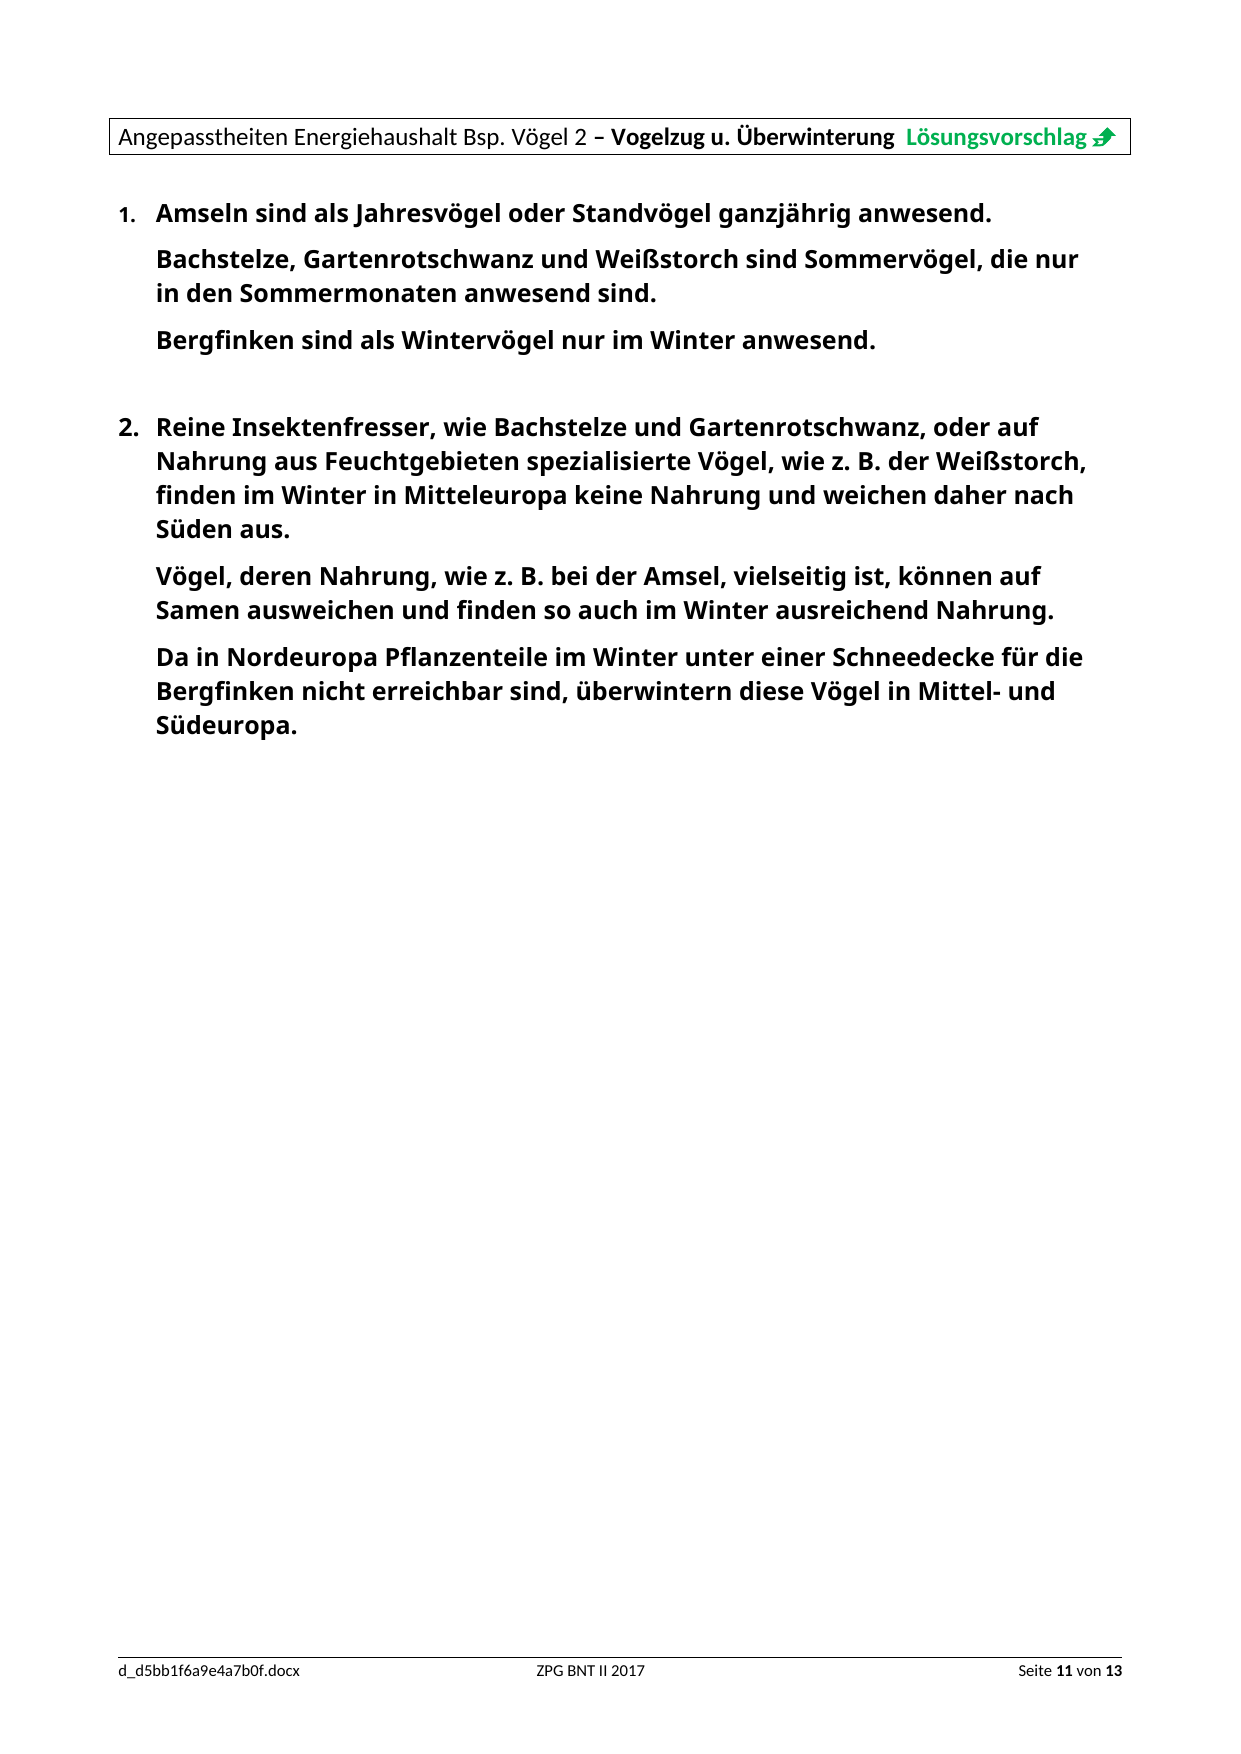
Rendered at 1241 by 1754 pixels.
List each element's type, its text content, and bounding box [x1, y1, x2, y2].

list Reine Insektenfresser, wie Bachstelze und Gartenrotschwanz, oder auf Nahrung aus Feuchtgebieten spezialisierte Vögel, wie z. B. der Weißstorch, finden im Winter in Mitteleuropa keine Nahrung und weichen daher nach Süden aus. [118, 410, 1110, 546]
list Amseln sind als Jahresvögel oder Standvögel ganzjährig anwesend. [118, 195, 1110, 229]
text Angepasstheiten Energiehaushalt Bsp. Vögel 2 – Vogelzug u. Überwinterung Lösungsvorschlag [110, 119, 1130, 154]
text Bergfinken sind als Wintervögel nur im Winter anwesend. [156, 322, 1110, 356]
text Bachstelze, Gartenrotschwanz und Weißstorch sind Sommervögel, die nur in den Sommermonaten anwesend sind. [156, 242, 1110, 310]
text Vögel, deren Nahrung, wie z. B. bei der Amsel, vielseitig ist, können auf Samen ausweichen und finden so auch im Winter ausreichend Nahrung. [156, 559, 1110, 627]
text Da in Nordeuropa Pflanzenteile im Winter unter einer Schneedecke für die Bergfinken nicht erreichbar sind, überwintern diese Vögel in Mittel- und Südeuropa. [156, 639, 1110, 741]
